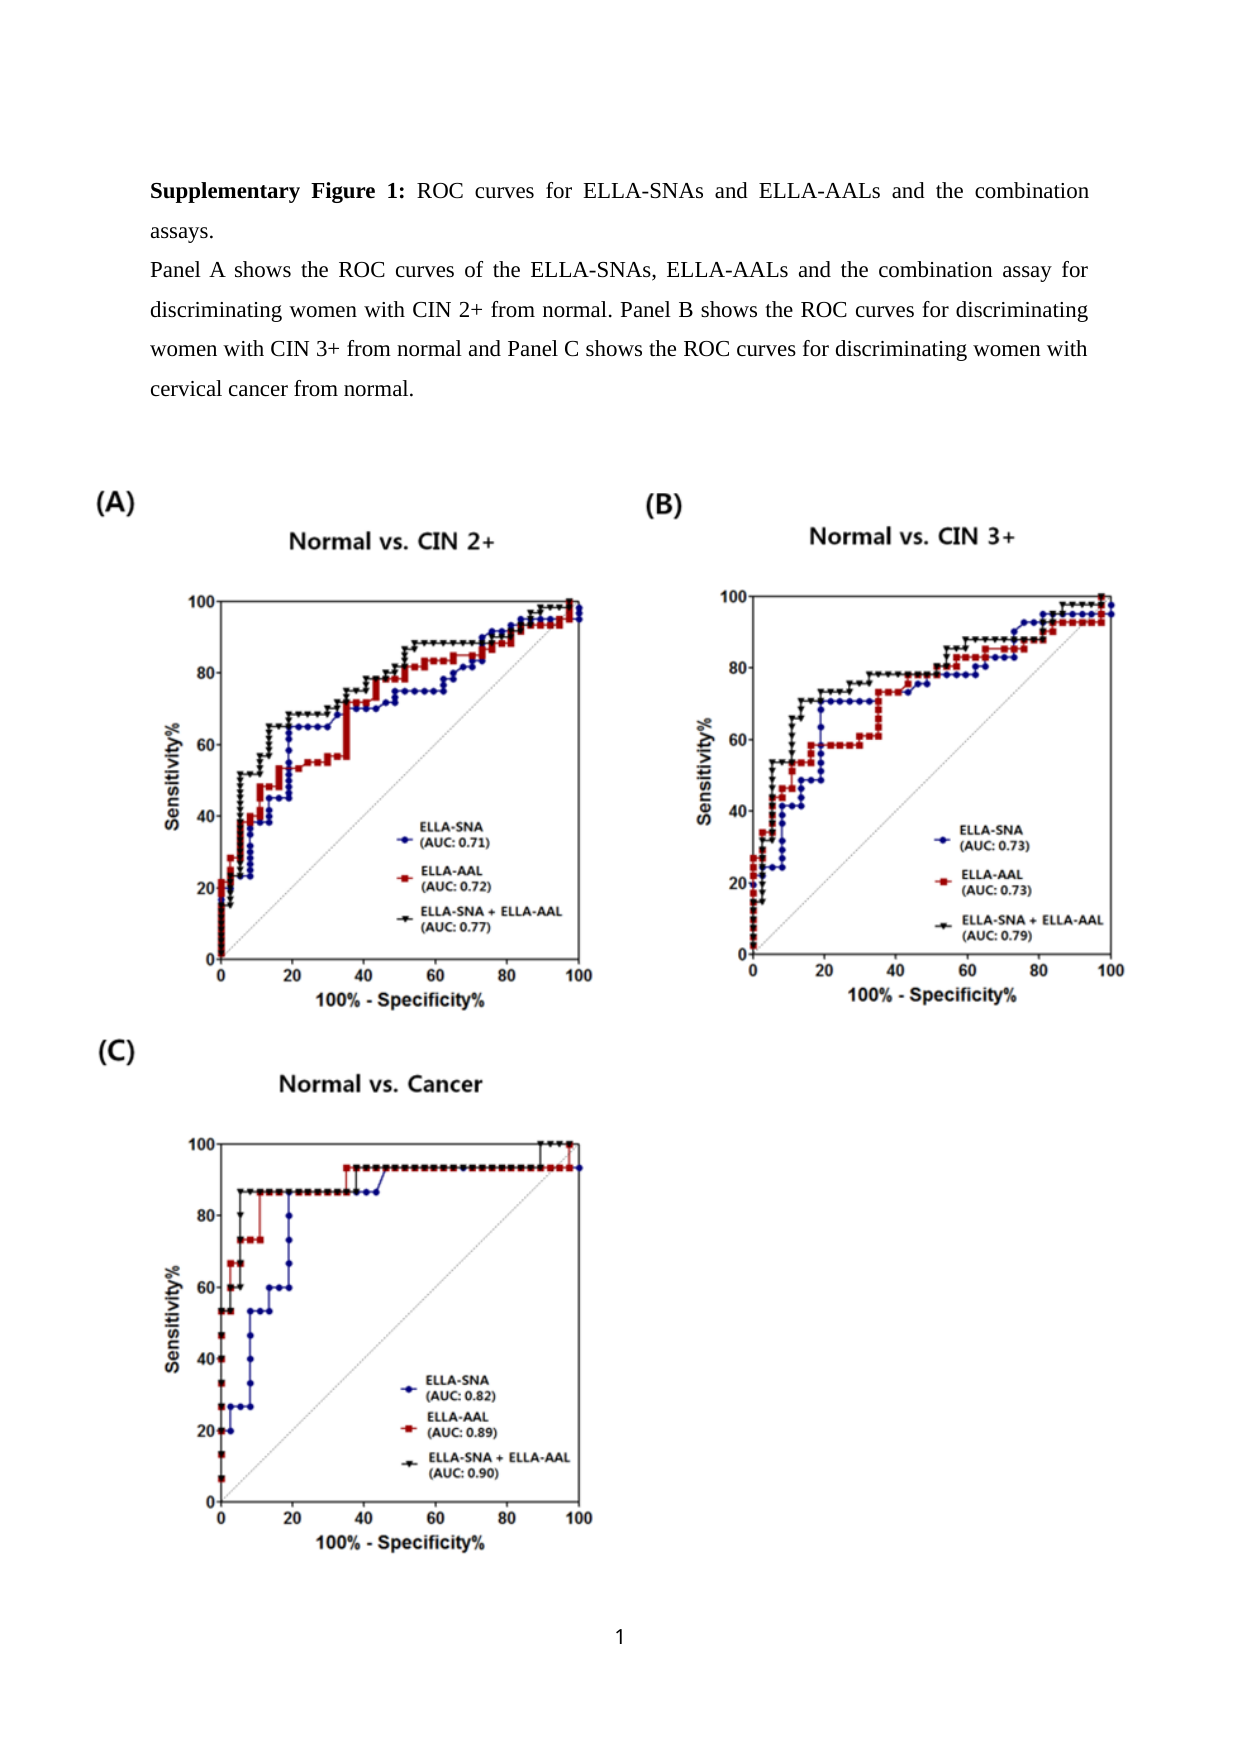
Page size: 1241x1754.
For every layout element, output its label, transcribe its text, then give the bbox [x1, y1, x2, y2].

picture [71, 463, 1189, 1590]
text Panel A shows the ROC curves of the ELLA-SNAs, ELLA-AALs and the combination assay for discriminating women with CIN 2+ from normal. Panel B shows the ROC curves for discriminating women with CIN 3+ from normal and Panel C shows the ROC curves for discriminating women with cervical cancer from normal. [150, 256, 1090, 401]
text Supplementary Figure 1: ROC curves for ELLA-SNAs and ELLA-AALs and the combination assays. [150, 177, 1090, 243]
